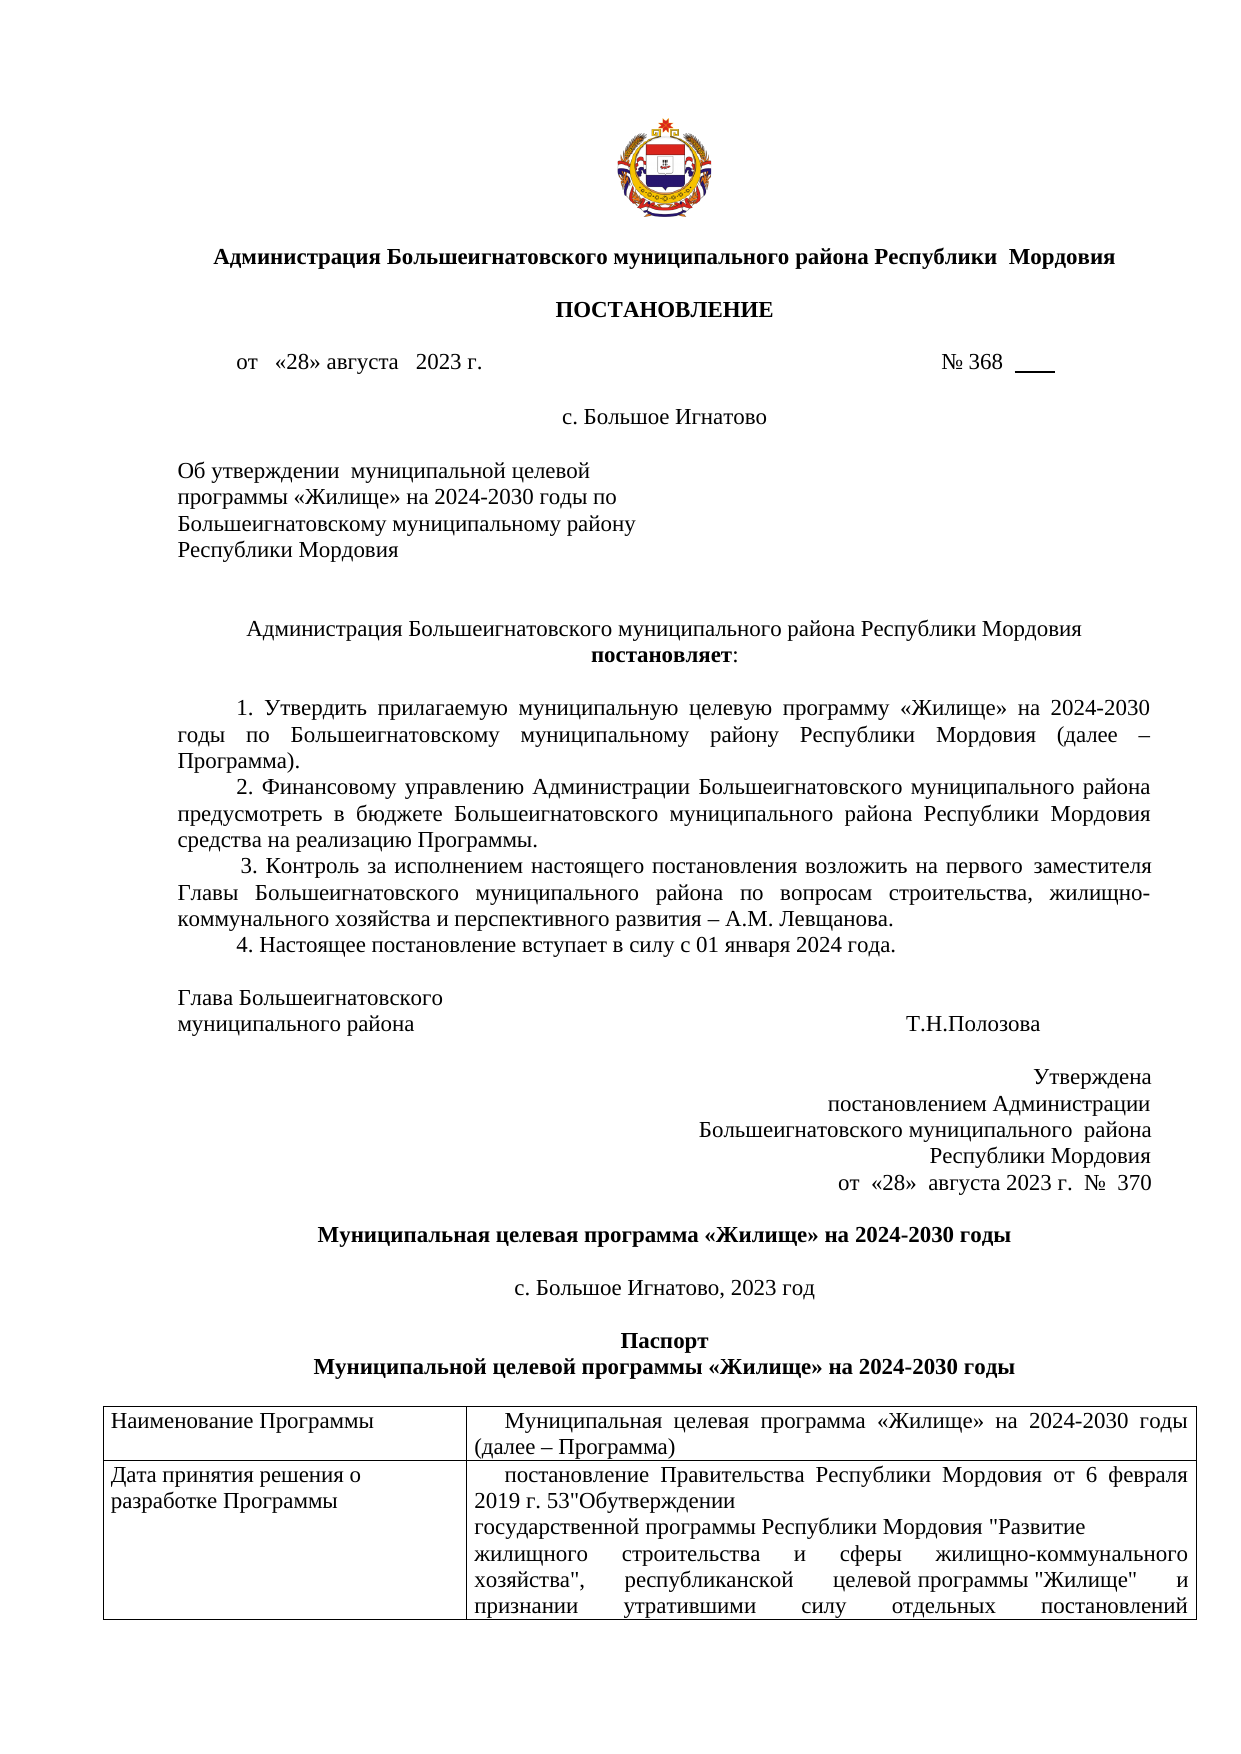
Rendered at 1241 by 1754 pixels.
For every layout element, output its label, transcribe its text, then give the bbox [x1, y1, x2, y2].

table_header Муниципальная целевая программа «Жилище» на 2024-2030 годы (далее – Программа) [467, 1407, 1196, 1459]
text Глава Большеигнатовского [177, 984, 1152, 1011]
subtitle Утверждена [177, 1063, 1152, 1089]
subtitle постановлением Администрации [177, 1089, 1152, 1116]
text 1. Утвердить прилагаемую муниципальную целевую программу «Жилище» на 2024-2030 годы по Большеигнатовскому муниципальному району Республики Мордовия (далее – Программа). [177, 694, 1152, 773]
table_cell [104, 1461, 466, 1619]
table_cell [467, 1461, 1196, 1619]
text 3. Контроль за исполнением настоящего постановления возложить на первого заместителя Главы Большеигнатовского муниципального района по вопросам строительства, жилищно-коммунального хозяйства и перспективного развития – А.М. Левщанова. [177, 852, 1152, 931]
picture [617, 118, 712, 217]
text от «28» августа 2023 г. 368 [177, 348, 1152, 375]
text Муниципальной целевой программы «Жилище» на 2024-2030 годы [177, 1353, 1152, 1379]
text с. Большое Игнатово, 2023 год [177, 1274, 1152, 1300]
subtitle Республики Мордовия [177, 1142, 1152, 1169]
text Администрация Большеигнатовского муниципального района Республики Мордовия постановляет: [177, 615, 1152, 668]
subtitle ПОСТАНОВЛЕНИЕ [177, 296, 1152, 322]
text Об утверждении муниципальной целевой программы «Жилище» на 2024-2030 годы по Большеигнатовскому муниципальному району Республики Мордовия [177, 457, 694, 562]
subtitle 2. Финансовому управлению Администрации Большеигнатовского муниципального района предусмотреть в бюджете Большеигнатовского муниципального района Республики Мордовия средства на реализацию Программы. [177, 773, 1152, 852]
text Паспорт [177, 1327, 1152, 1353]
text Администрация Большеигнатовского муниципального района Республики Мордовия [177, 243, 1152, 269]
text Муниципальная целевая программа «Жилище» на 2024-2030 годы [177, 1221, 1152, 1248]
text Большеигнатовского муниципального района [0, 1116, 1152, 1142]
subtitle от «28» августа 2023 г. № 370 [177, 1169, 1152, 1195]
text муниципального района Т.Н.Полозова [177, 1011, 1152, 1037]
text с. Большое Игнатово [177, 403, 1152, 429]
table_header Наименование Программы [104, 1407, 466, 1459]
text 4. Настоящее постановление вступает в силу с 01 января 2024 года. [177, 931, 1152, 958]
